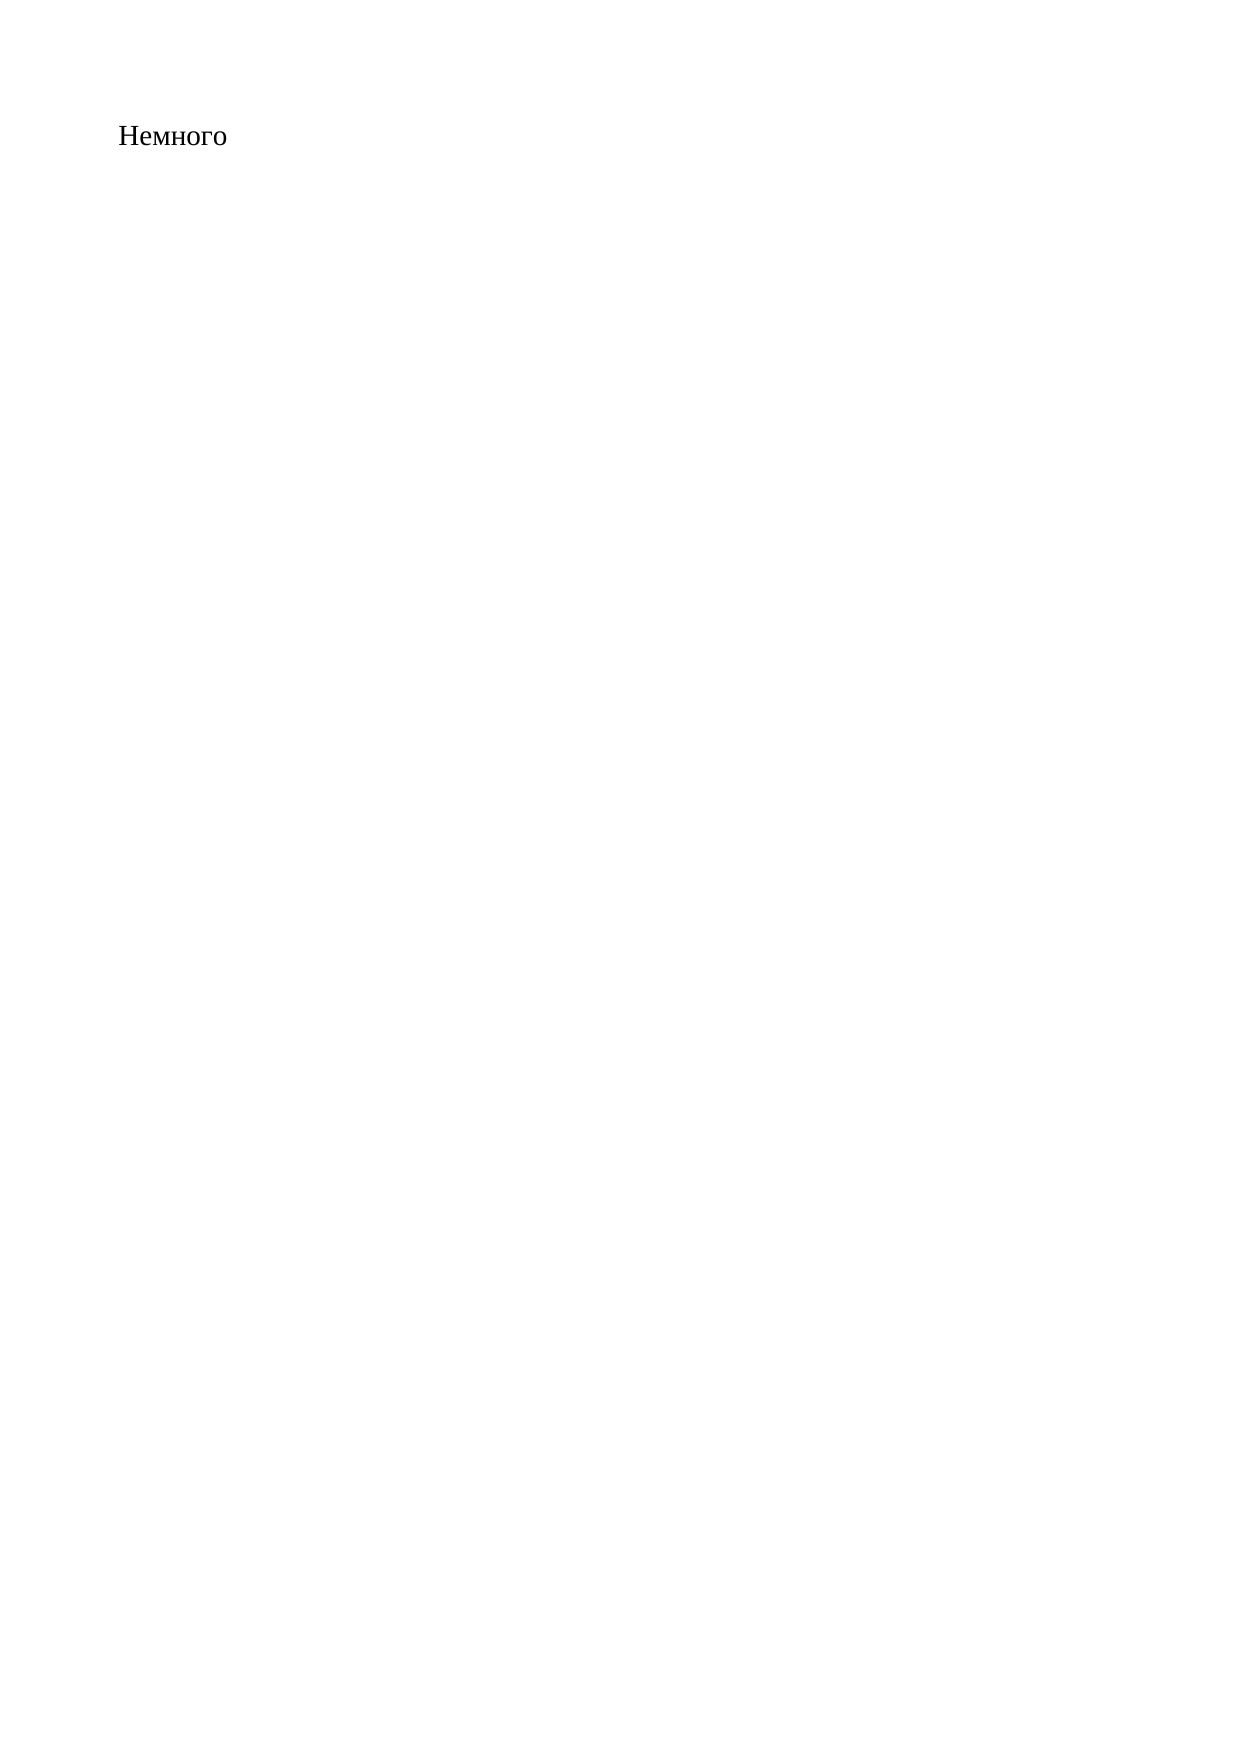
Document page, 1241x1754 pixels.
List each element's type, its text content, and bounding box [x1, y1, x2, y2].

text Немного [118, 118, 1122, 152]
